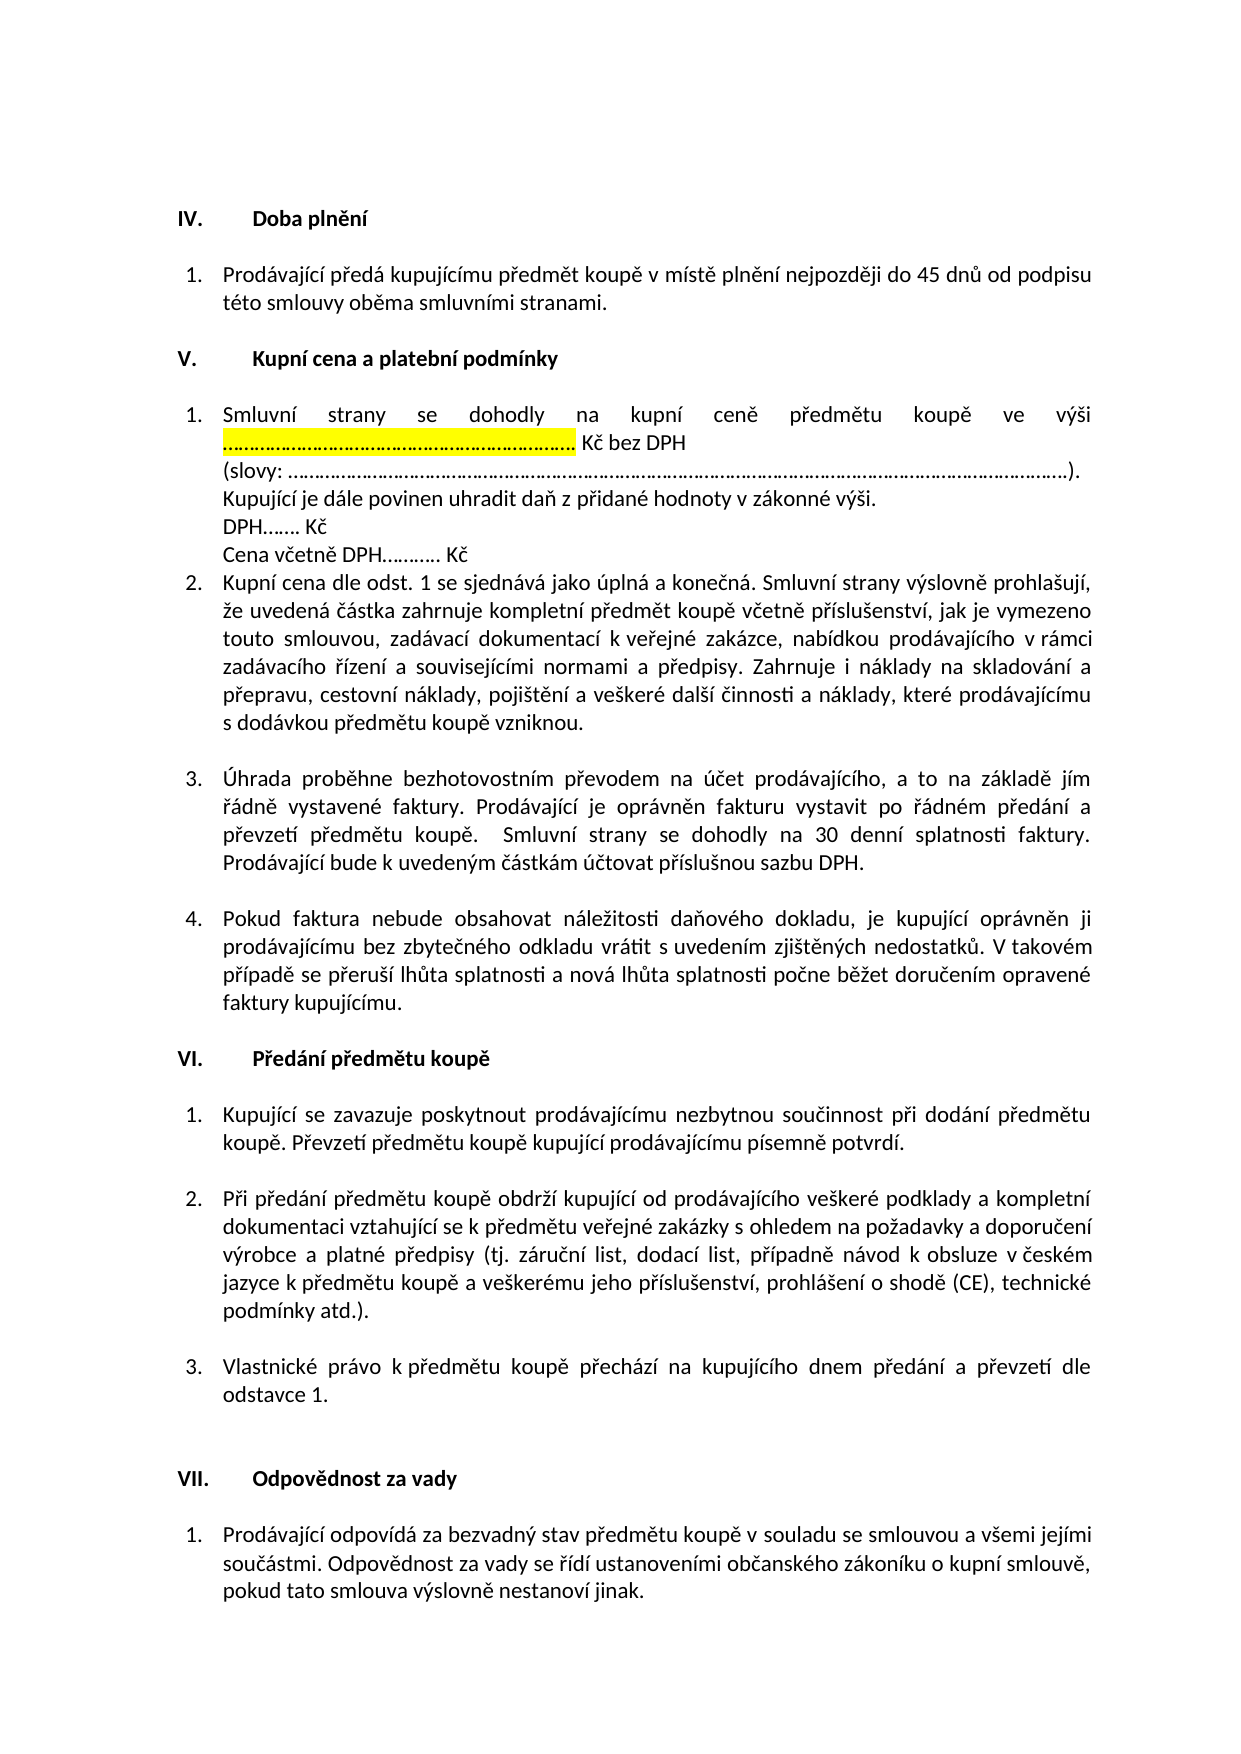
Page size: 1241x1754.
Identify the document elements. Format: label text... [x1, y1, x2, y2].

list Cena včetně DPH……….. Kč [223, 540, 1093, 568]
list Smluvní strany se dohodly na kupní ceně předmětu koupě ve výši …………………………………………………………. Kč bez DPH [185, 400, 1093, 456]
list Kupující je dále povinen uhradit daň z přidané hodnoty v zákonné výši. [223, 484, 1093, 512]
list Kupní cena a platební podmínky [177, 344, 1093, 372]
list Předání předmětu koupě [177, 1044, 1093, 1072]
list Při předání předmětu koupě obdrží kupující od prodávajícího veškeré podklady a kompletní dokumentaci vztahující se k předmětu veřejné zakázky s ohledem na požadavky a doporučení výrobce a platné předpisy (tj. záruční list, dodací list, případně návod k obsluze v českém jazyce k předmětu koupě a veškerému jeho příslušenství, prohlášení o shodě (CE), technické podmínky atd.). [185, 1184, 1093, 1324]
list Doba plnění [177, 204, 1093, 232]
list Prodávající předá kupujícímu předmět koupě v místě plnění nejpozději do 45 dnů od podpisu této smlouvy oběma smluvními stranami. [185, 260, 1093, 316]
list (slovy: ………………………………………………………………………………………………………………………………….). [223, 456, 1093, 484]
list Vlastnické právo k předmětu koupě přechází na kupujícího dnem předání a převzetí dle odstavce 1. [185, 1352, 1093, 1408]
list DPH……. Kč [223, 512, 1093, 540]
list Prodávající odpovídá za bezvadný stav předmětu koupě v souladu se smlouvou a všemi jejími součástmi. Odpovědnost za vady se řídí ustanoveními občanského zákoníku o kupní smlouvě, pokud tato smlouva výslovně nestanoví jinak. [185, 1521, 1093, 1605]
list Odpovědnost za vady [177, 1464, 1093, 1493]
list Úhrada proběhne bezhotovostním převodem na účet prodávajícího, a to na základě jím řádně vystavené faktury. Prodávající je oprávněn fakturu vystavit po řádném předání a převzetí předmětu koupě. Smluvní strany se dohodly na 30 denní splatnosti faktury. Prodávající bude k uvedeným částkám účtovat příslušnou sazbu DPH. [185, 764, 1093, 876]
list Kupující se zavazuje poskytnout prodávajícímu nezbytnou součinnost při dodání předmětu koupě. Převzetí předmětu koupě kupující prodávajícímu písemně potvrdí. [185, 1100, 1093, 1156]
list Kupní cena dle odst. 1 se sjednává jako úplná a konečná. Smluvní strany výslovně prohlašují, že uvedená částka zahrnuje kompletní předmět koupě včetně příslušenství, jak je vymezeno touto smlouvou, zadávací dokumentací k veřejné zakázce, nabídkou prodávajícího v rámci zadávacího řízení a souvisejícími normami a předpisy. Zahrnuje i náklady na skladování a přepravu, cestovní náklady, pojištění a veškeré další činnosti a náklady, které prodávajícímu s dodávkou předmětu koupě vzniknou. [185, 568, 1093, 736]
list Pokud faktura nebude obsahovat náležitosti daňového dokladu, je kupující oprávněn ji prodávajícímu bez zbytečného odkladu vrátit s uvedením zjištěných nedostatků. V takovém případě se přeruší lhůta splatnosti a nová lhůta splatnosti počne běžet doručením opravené faktury kupujícímu. [185, 904, 1093, 1016]
